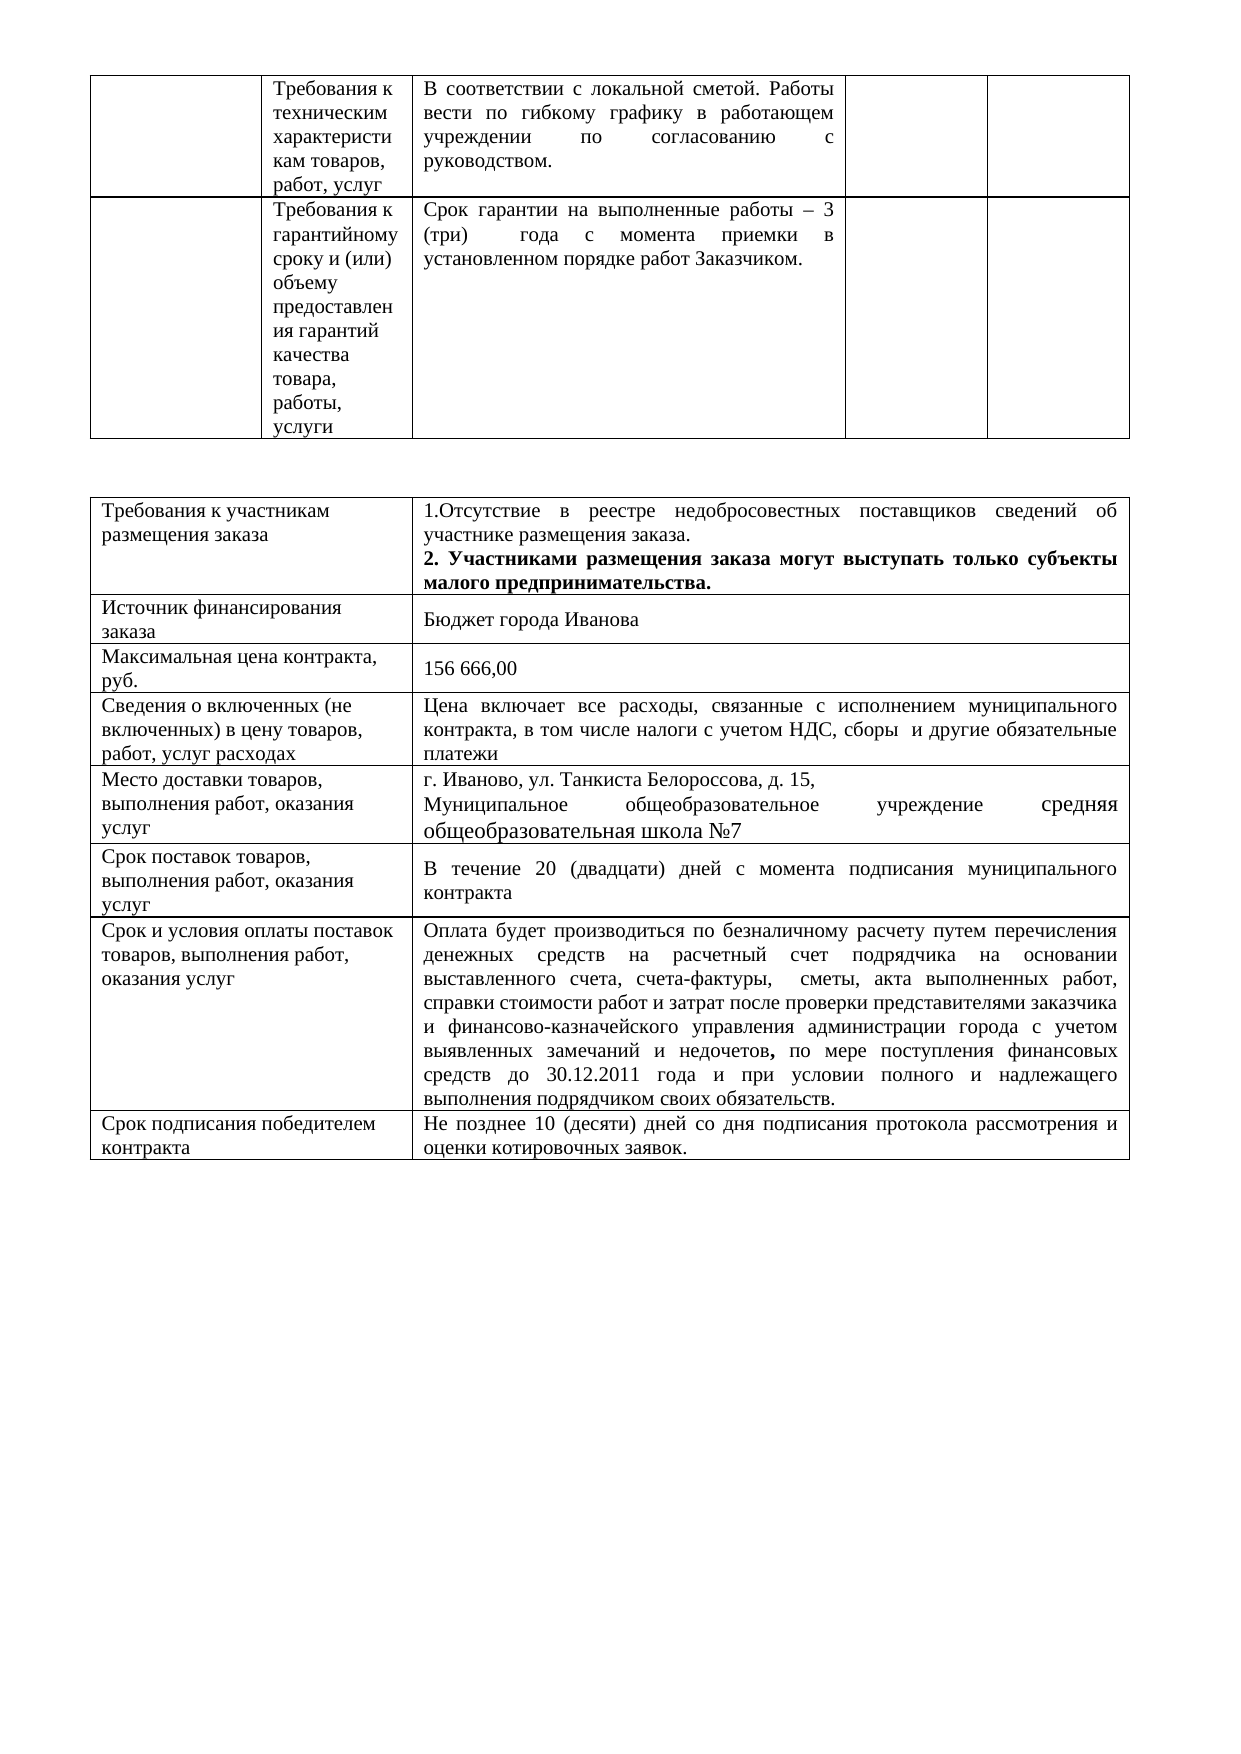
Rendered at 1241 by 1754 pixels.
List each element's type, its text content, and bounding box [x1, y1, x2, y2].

table_cell Срок подписания победителем контракта [91, 1111, 412, 1159]
table_cell Срок гарантии на выполненные работы – 3 (три) года с момента приемки в установленном порядке работ Заказчиком. [413, 198, 845, 438]
table_cell [91, 198, 261, 438]
table_cell г. Иваново, ул. Танкиста Белороссова, д. 15, Муниципальное общеобразовательное учреждение средняя общеобразовательная школа №7 [413, 766, 1129, 843]
table_header 1.Отсутствие в реестре недобросовестных поставщиков сведений об участнике размещения заказа. 2. Участниками размещения заказа могут выступать только субъекты малого предпринимательства. [413, 498, 1129, 594]
table_cell Не позднее 10 (десяти) дней со дня подписания протокола рассмотрения и оценки котировочных заявок. [413, 1111, 1129, 1159]
table_cell Цена включает все расходы, связанные с исполнением муниципального контракта, в том числе налоги с учетом НДС, сборы и другие обязательные платежи [413, 693, 1129, 765]
table_cell Максимальная цена контракта, руб. [91, 644, 412, 692]
table_cell Источник финансирования заказа [91, 595, 412, 643]
table_header Требования к участникам размещения заказа [91, 498, 412, 594]
table_cell В течение 20 (двадцати) дней с момента подписания муниципального контракта [413, 844, 1129, 916]
table_cell Срок и условия оплаты поставок товаров, выполнения работ, оказания услуг [91, 918, 412, 1110]
table_cell Сведения о включенных (не включенных) в цену товаров, работ, услуг расходах [91, 693, 412, 765]
table_cell Требования к техническим характеристикам товаров, работ, услуг [262, 76, 412, 196]
table_cell Место доставки товаров, выполнения работ, оказания услуг [91, 766, 412, 843]
table_cell В соответствии с локальной сметой. Работы вести по гибкому графику в работающем учреждении по согласованию с руководством. [413, 76, 845, 196]
table_cell Бюджет города Иванова [413, 595, 1129, 643]
table_cell 156 666,00 [413, 644, 1129, 692]
table_cell Требования к гарантийному сроку и (или) объему предоставления гарантий качества товара, работы, услуги [262, 198, 412, 438]
table_cell Срок поставок товаров, выполнения работ, оказания услуг [91, 844, 412, 916]
table_cell Оплата будет производиться по безналичному расчету путем перечисления денежных средств на расчетный счет подрядчика на основании выставленного счета, счета-фактуры, сметы, акта выполненных работ, справки стоимости работ и затрат после проверки представителями заказчика и финансово-казначейского управления администрации города с учетом выявленных замечаний и недочетов, по мере поступления финансовых средств до 30.12.2011 года и при условии полного и надлежащего выполнения подрядчиком своих обязательств. [413, 918, 1129, 1110]
table_cell [988, 198, 1129, 438]
table_cell [846, 198, 987, 438]
